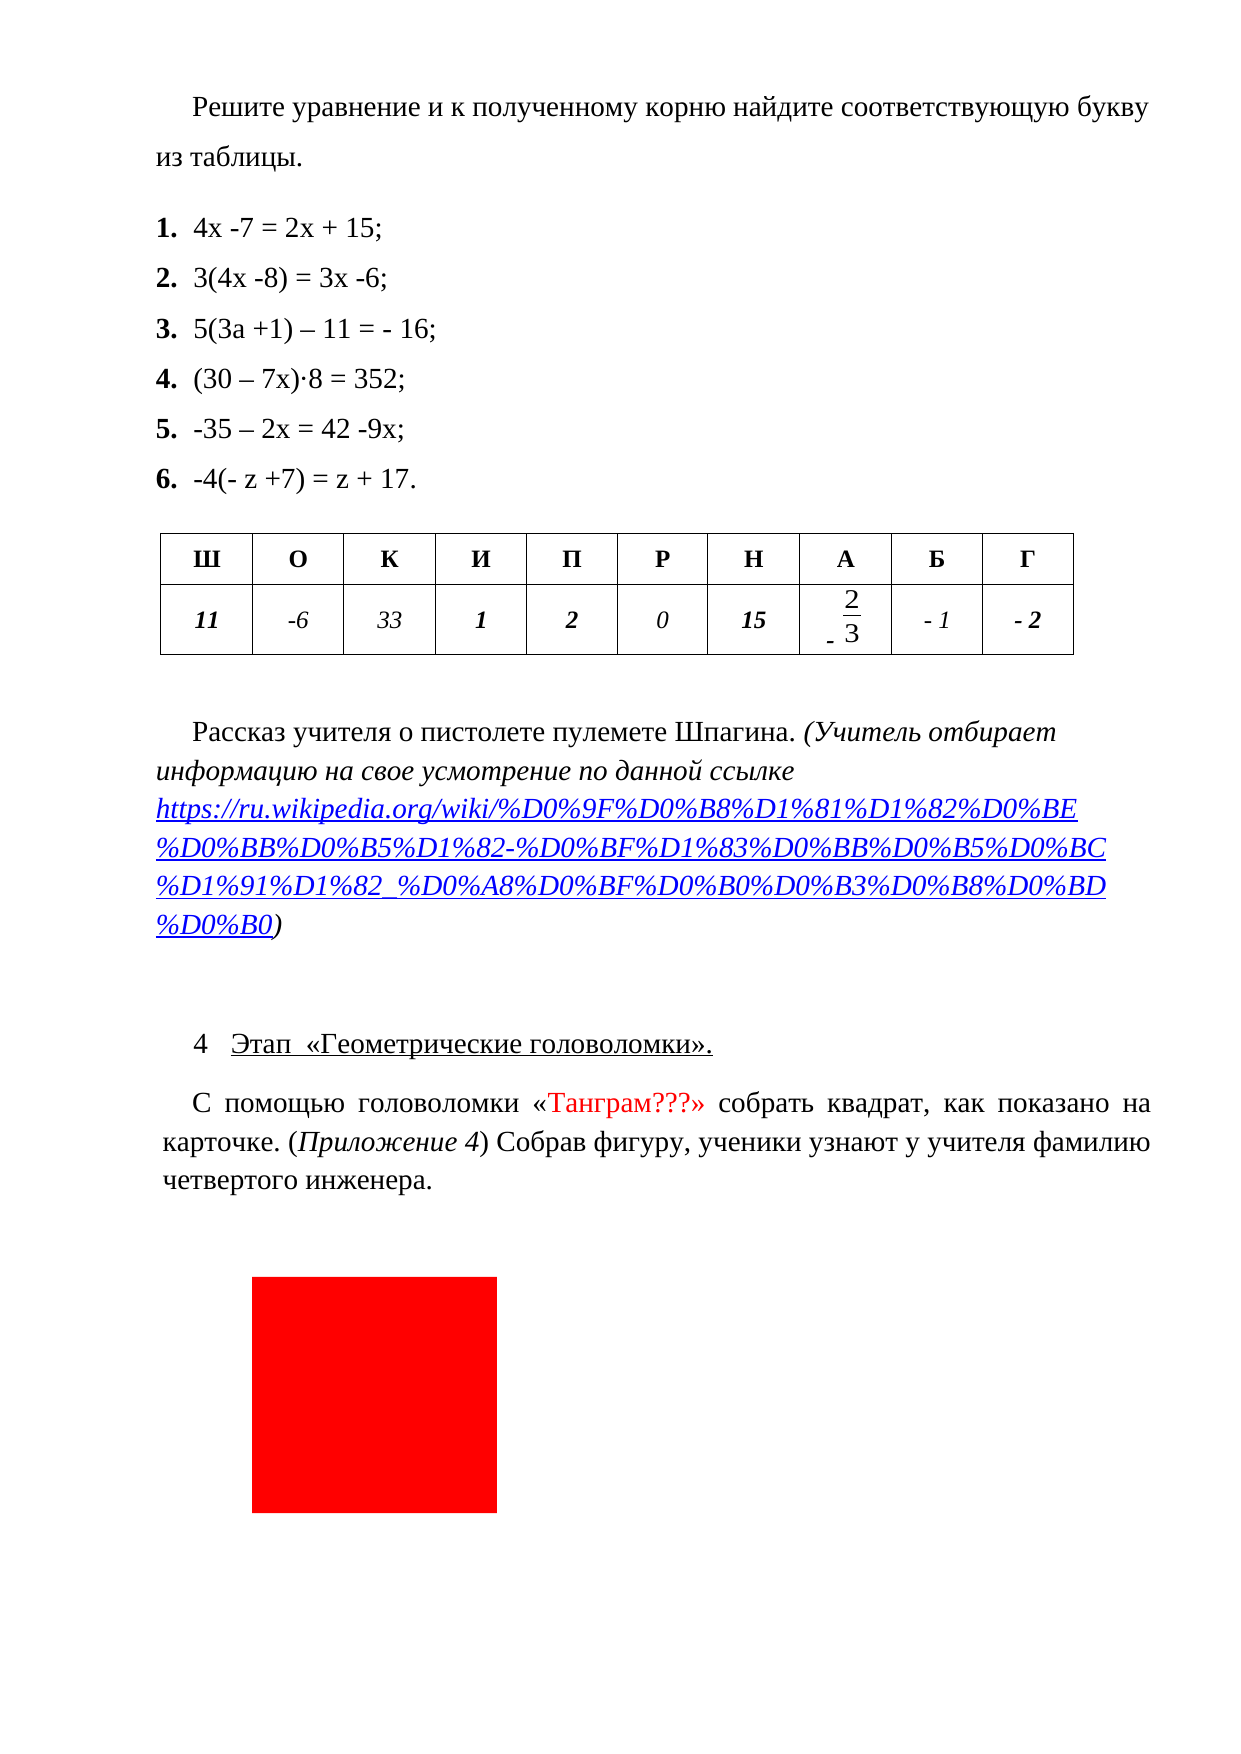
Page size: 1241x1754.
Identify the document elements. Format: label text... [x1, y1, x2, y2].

list 5(3a +1) – 11 = - 16; [156, 311, 1152, 344]
table_cell -6 [253, 585, 343, 654]
table_cell 0 [618, 585, 707, 654]
table_header Б [892, 534, 982, 583]
table_cell - 1 [892, 585, 982, 654]
table_header Н [708, 534, 799, 583]
list Этап «Геометрические головоломки». [193, 1026, 1152, 1059]
list 4x -7 = 2x + 15; [156, 210, 1152, 244]
table_header И [436, 534, 526, 583]
table_cell - [800, 585, 891, 654]
table_cell 15 [708, 585, 799, 654]
table_cell - 2 [983, 585, 1073, 654]
text Рассказ учителя о пистолете пулемете Шпагина. (Учитель отбирает информацию на свое усмотрение по данной ссылке https://ru.wikipedia.org/wiki/%D0%9F%D0%B8%D1%81%D1%82%D0%BE%D0%BB%D0%B5%D1%82-%D0%BF%D1%83%D0%BB%D0%B5%D0%BC%D1%91%D1%82_%D0%A8%D0%BF%D0%B0%D0%B3%D0%B8%D0%BD%D0%B0) [156, 714, 1152, 941]
list -35 – 2x = 42 -9x; [156, 411, 1152, 445]
list (30 – 7x)·8 = 352; [156, 361, 1152, 394]
table_cell 11 [161, 585, 252, 654]
table_cell 1 [436, 585, 526, 654]
text Решите уравнение и к полученному корню найдите соответствующую букву из таблицы. [156, 89, 1152, 172]
text С помощью головоломки «Танграм???» собрать квадрат, как показано на карточке. (Приложение 4) Собрав фигуру, ученики узнают у учителя фамилию четвертого инженера. [162, 1085, 1152, 1196]
list 3(4x -8) = 3x -6; [156, 260, 1152, 294]
table_cell 33 [344, 585, 435, 654]
table_header К [344, 534, 435, 583]
table_header Г [983, 534, 1073, 583]
table_header Р [618, 534, 707, 583]
table_header О [253, 534, 343, 583]
list -4(- z +7) = z + 17. [156, 462, 1152, 495]
table_header П [527, 534, 617, 583]
table_header Ш [161, 534, 252, 583]
table_header А [800, 534, 891, 583]
table_cell 2 [527, 585, 617, 654]
